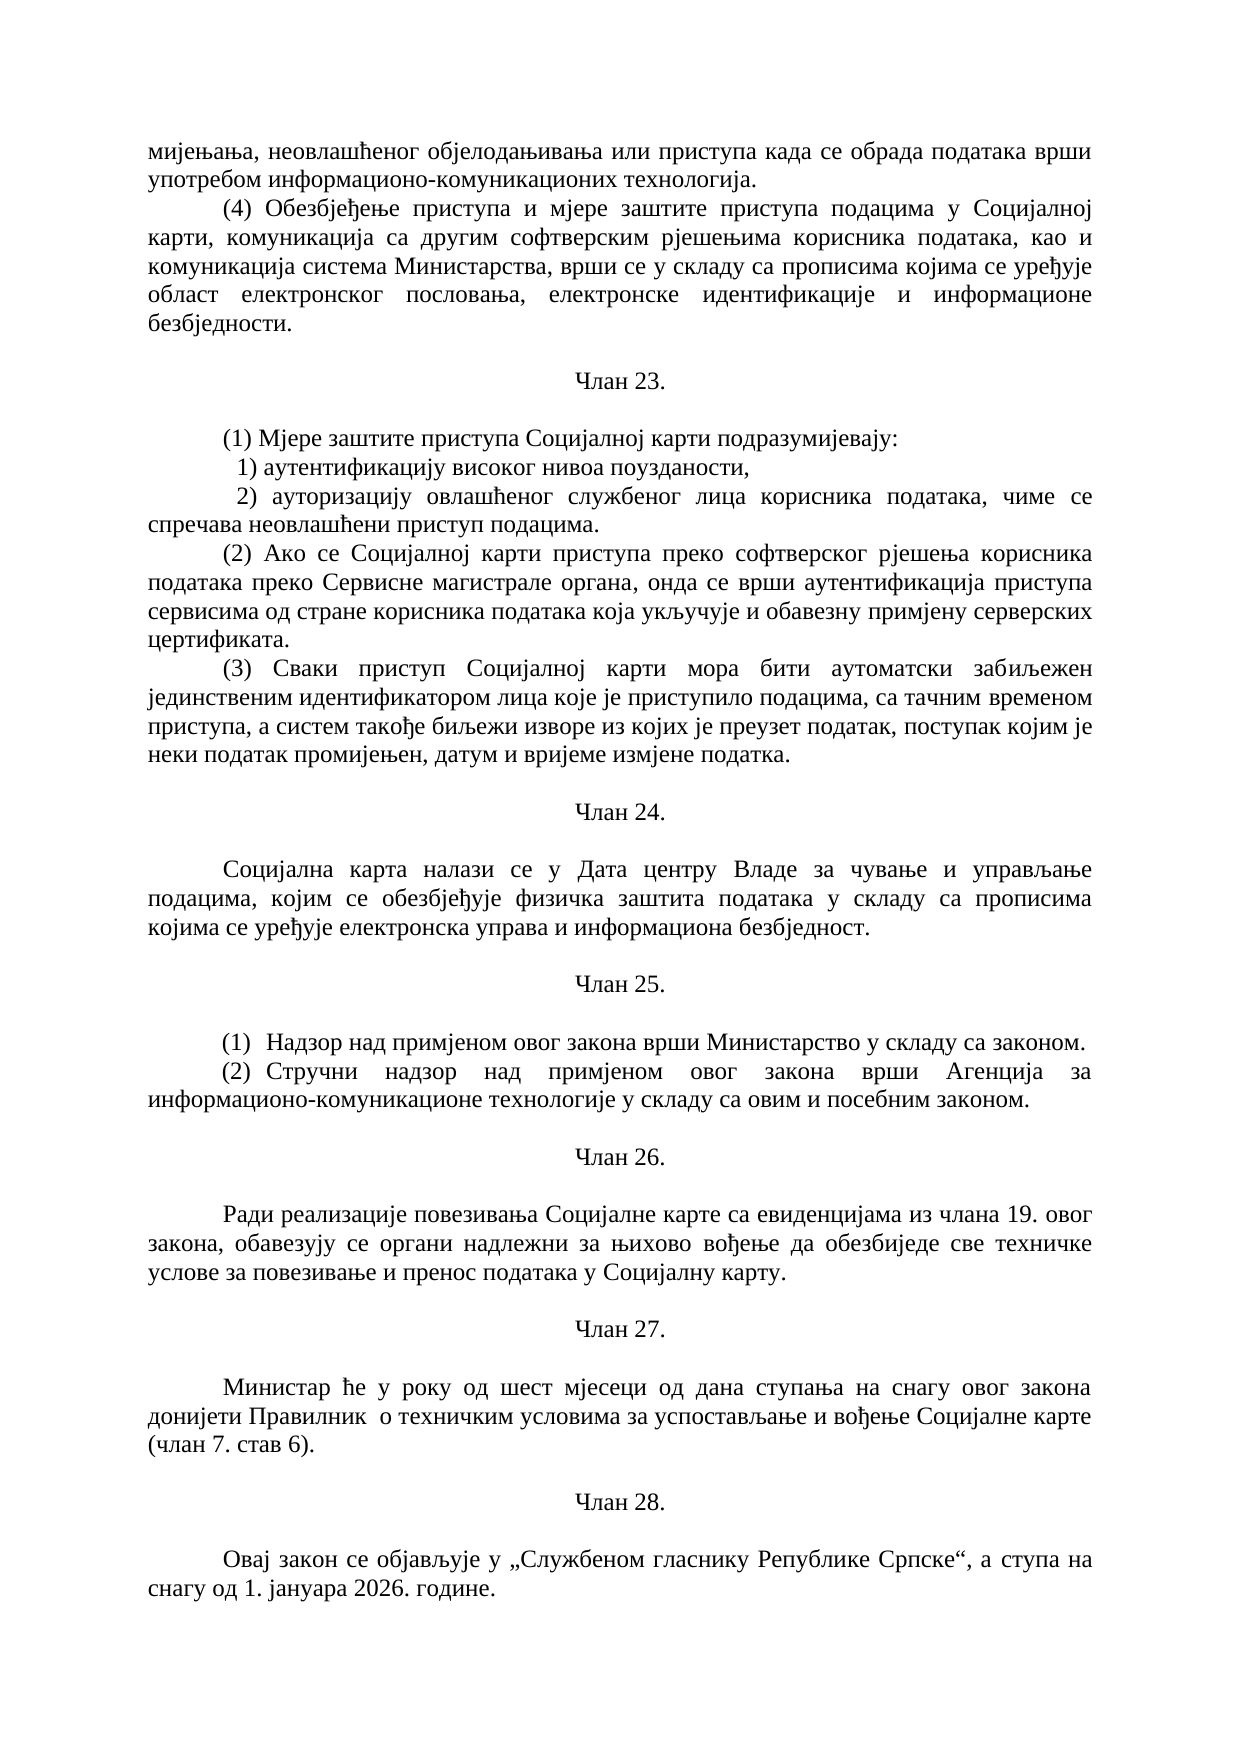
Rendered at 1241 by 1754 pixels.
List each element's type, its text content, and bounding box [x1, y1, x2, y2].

text Ради реализације повезивања Социјалне карте са евиденцијама из члана 19. овог закона, обавезују се органи надлежни за њихово вођење да обезбиједе све техничке услове за повезивање и пренос података у Социјалну карту. [148, 1199, 1092, 1286]
text Члан 24. [148, 797, 1092, 826]
text Министар ће у року од шест мјесеци од дана ступања на снагу овог закона донијети Правилник о техничким условима за успостављање и вођење Социјалне карте (члан 7. став 6). [148, 1372, 1092, 1458]
text (3) Сваки приступ Социјалној карти мора бити аутоматски забиљежен јединственим идентификатором лица које је приступило подацима, са тачним временом приступа, а систем такође биљежи изворе из којих је преузет податак, поступак којим је неки податак промијењен, датум и вријеме измјене податка. [148, 653, 1092, 768]
text (1) Мјере заштите приступа Социјалној карти подразумијевају: [148, 423, 1092, 452]
list Стручни надзор над примјеном овог закона врши Агенција за информационо-комуникационе технологије у складу са овим и посебним законом. [148, 1056, 1092, 1113]
text 1) аутентификацију високог нивоа поузданости, [148, 452, 1092, 481]
text Социјална карта налази се у Дата центру Владе за чување и управљање подацима, којим се обезбјеђује физичка заштита података у складу са прописима којима се уређује електронска управа и информациона безбједност. [148, 854, 1092, 941]
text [148, 136, 1092, 193]
text (4) Обезбјеђење приступа и мјере заштите приступа подацима у Социјалној карти, комуникација са другим софтверским рјешењима корисника података, као и комуникација система Министарства, врши се у складу са прописима којима се уређује област електронског пословања, електронске идентификације и информационе безбједности. [148, 193, 1092, 337]
text Члан 25. [148, 969, 1092, 998]
text Овај закон се објављује у „Службеном гласнику Републике Српске“, а ступа на снагу од 1. јануара 2026. године. [148, 1544, 1092, 1602]
text Члан 23. [148, 366, 1092, 394]
text 2) ауторизацију овлашћеног службеног лица корисника података, чиме се спречава неовлашћени приступ подацима. [148, 481, 1092, 538]
text Члан 26. [148, 1142, 1092, 1171]
text Члан 27. [148, 1314, 1092, 1343]
text (2) Ако се Социјалној карти приступа преко софтверског рјешења корисника података преко Сервисне магистрале органа, онда се врши аутентификација приступа сервисима од стране корисника података која укључује и обавезну примјену серверских цертификата. [148, 538, 1092, 653]
text Члан 28. [148, 1487, 1092, 1516]
list Надзор над примјеном овог закона врши Министарство у складу са законом. [148, 1027, 1092, 1056]
